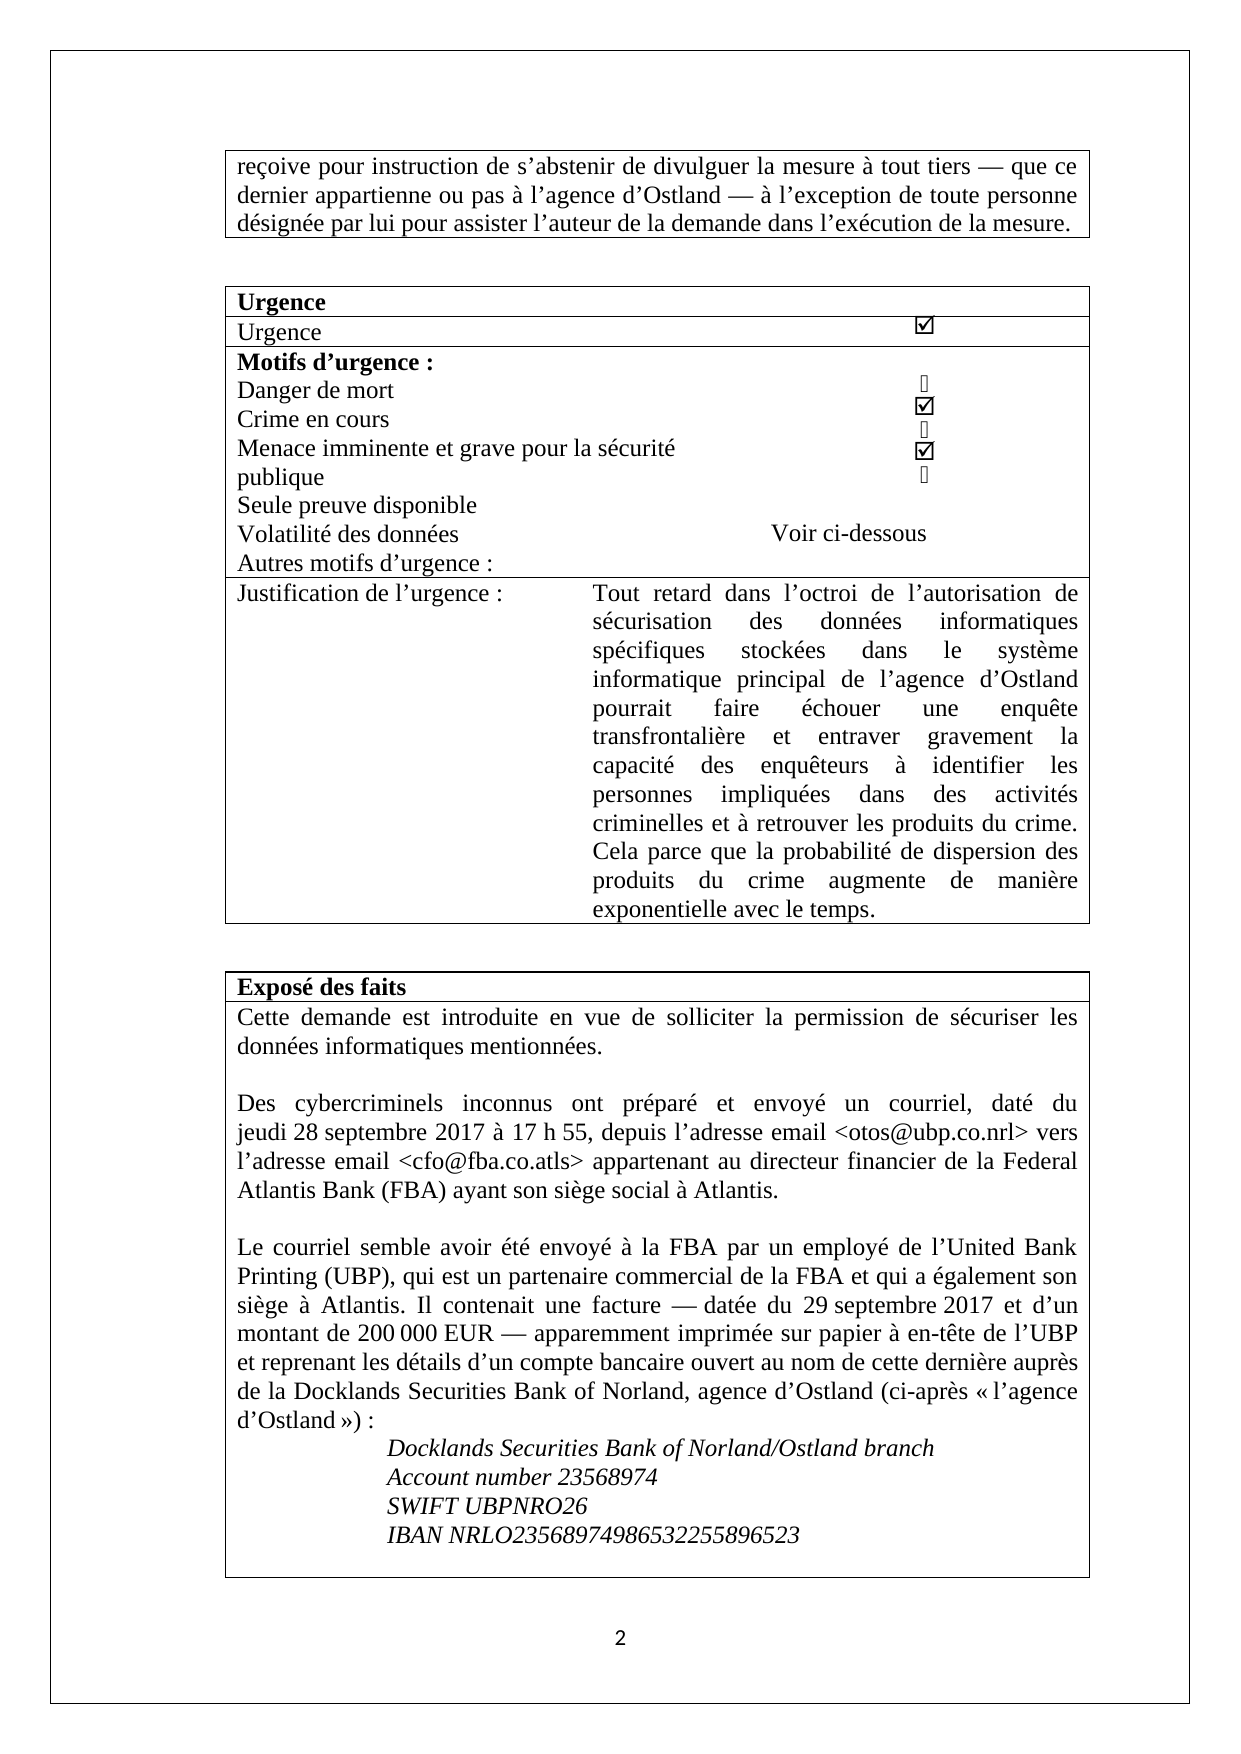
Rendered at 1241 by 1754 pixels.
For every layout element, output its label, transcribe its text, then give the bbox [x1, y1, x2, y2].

table_cell Motifs d’urgence : Danger de mort Crime en cours Menace imminente et grave pour la sécurité publique Seule preuve disponible Volatilité des données Autres motifs d’urgence : [226, 347, 759, 577]
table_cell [226, 1002, 1089, 1577]
table_header Urgence [226, 287, 759, 316]
table_cell [759, 317, 1089, 346]
table_cell Justification de l’urgence : [226, 578, 581, 923]
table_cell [226, 151, 1089, 237]
table_header Exposé des faits [226, 973, 1089, 1001]
table_cell Tout retard dans l’octroi de l’autorisation de sécurisation des données informatiques spécifiques stockées dans le système informatique principal de l’agence d’Ostland pourrait faire échouer une enquête transfrontalière et entraver gravement la capacité des enquêteurs à identifier les personnes impliquées dans des activités criminelles et à retrouver les produits du crime. Cela parce que la probabilité de dispersion des produits du crime augmente de manière exponentielle avec le temps. [581, 578, 1089, 923]
table_cell Urgence [226, 317, 759, 346]
table_header [759, 287, 1089, 316]
table_cell Voir ci-dessous [759, 347, 1089, 577]
